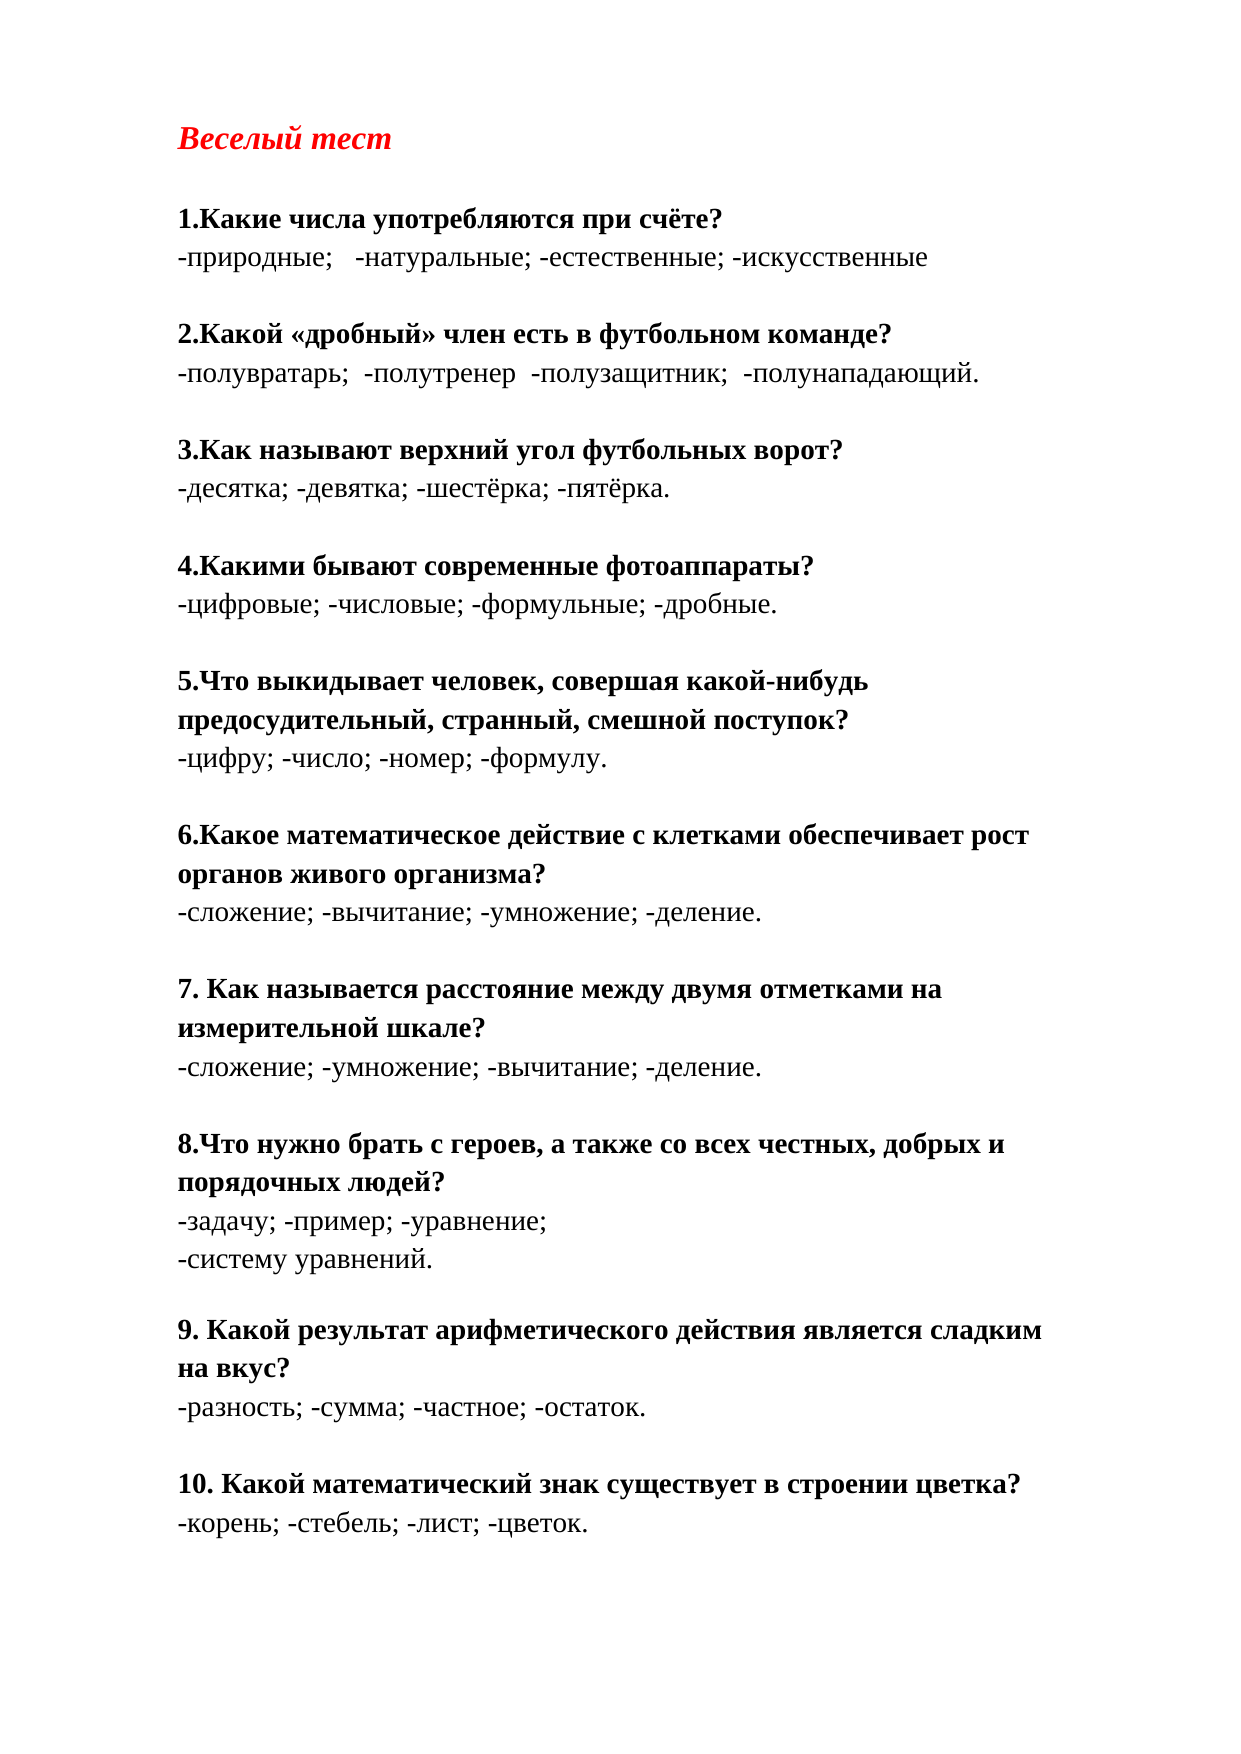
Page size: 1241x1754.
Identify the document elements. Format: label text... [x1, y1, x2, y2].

text -природные; -натуральные; -естественные; -искусственные [177, 239, 1115, 273]
text -цифровые; -числовые; -формульные; -дробные. [177, 586, 1115, 620]
text 10. Какой математический знак существует в строении цветка? [177, 1466, 1115, 1500]
text 8.Что нужно брать с героев, а также со всех честных, добрых и порядочных людей? [177, 1126, 1115, 1198]
text 3.Как называют верхний угол футбольных ворот? [177, 432, 1115, 466]
text 6.Какое математическое действие с клетками обеспечивает рост органов живого организма? [177, 817, 1115, 889]
text -цифру; -число; -номер; -формулу. [177, 740, 1115, 774]
text -полувратарь; -полутренер -полузащитник; -полунападающий. [177, 355, 1115, 388]
text -разность; -сумма; -частное; -остаток. [177, 1389, 1115, 1423]
text -сложение; -умножение; -вычитание; -деление. [177, 1049, 1115, 1082]
text -десятка; -девятка; -шестёрка; -пятёрка. [177, 471, 1115, 504]
text -сложение; -вычитание; -умножение; -деление. [177, 894, 1115, 928]
text -задачу; -пример; -уравнение; [177, 1203, 1115, 1236]
text Веселый тест [177, 118, 1115, 156]
text 1.Какие числа употребляются при счёте? [177, 201, 1115, 234]
text 2.Какой «дробный» член есть в футбольном команде? [177, 316, 1115, 350]
text -корень; -стебель; -лист; -цветок. [177, 1505, 1115, 1538]
text 9. Какой результат арифметического действия является сладким [177, 1312, 1115, 1346]
text 7. Как называется расстояние между двумя отметками на измерительной шкале? [177, 972, 1115, 1044]
text -систему уравнений. [177, 1241, 1115, 1275]
text 4.Какими бывают современные фотоаппараты? [177, 548, 1115, 581]
text на вкус? [177, 1351, 1115, 1384]
text 5.Что выкидывает человек, совершая какой-нибудь предосудительный, странный, смешной поступок? [177, 663, 1115, 735]
